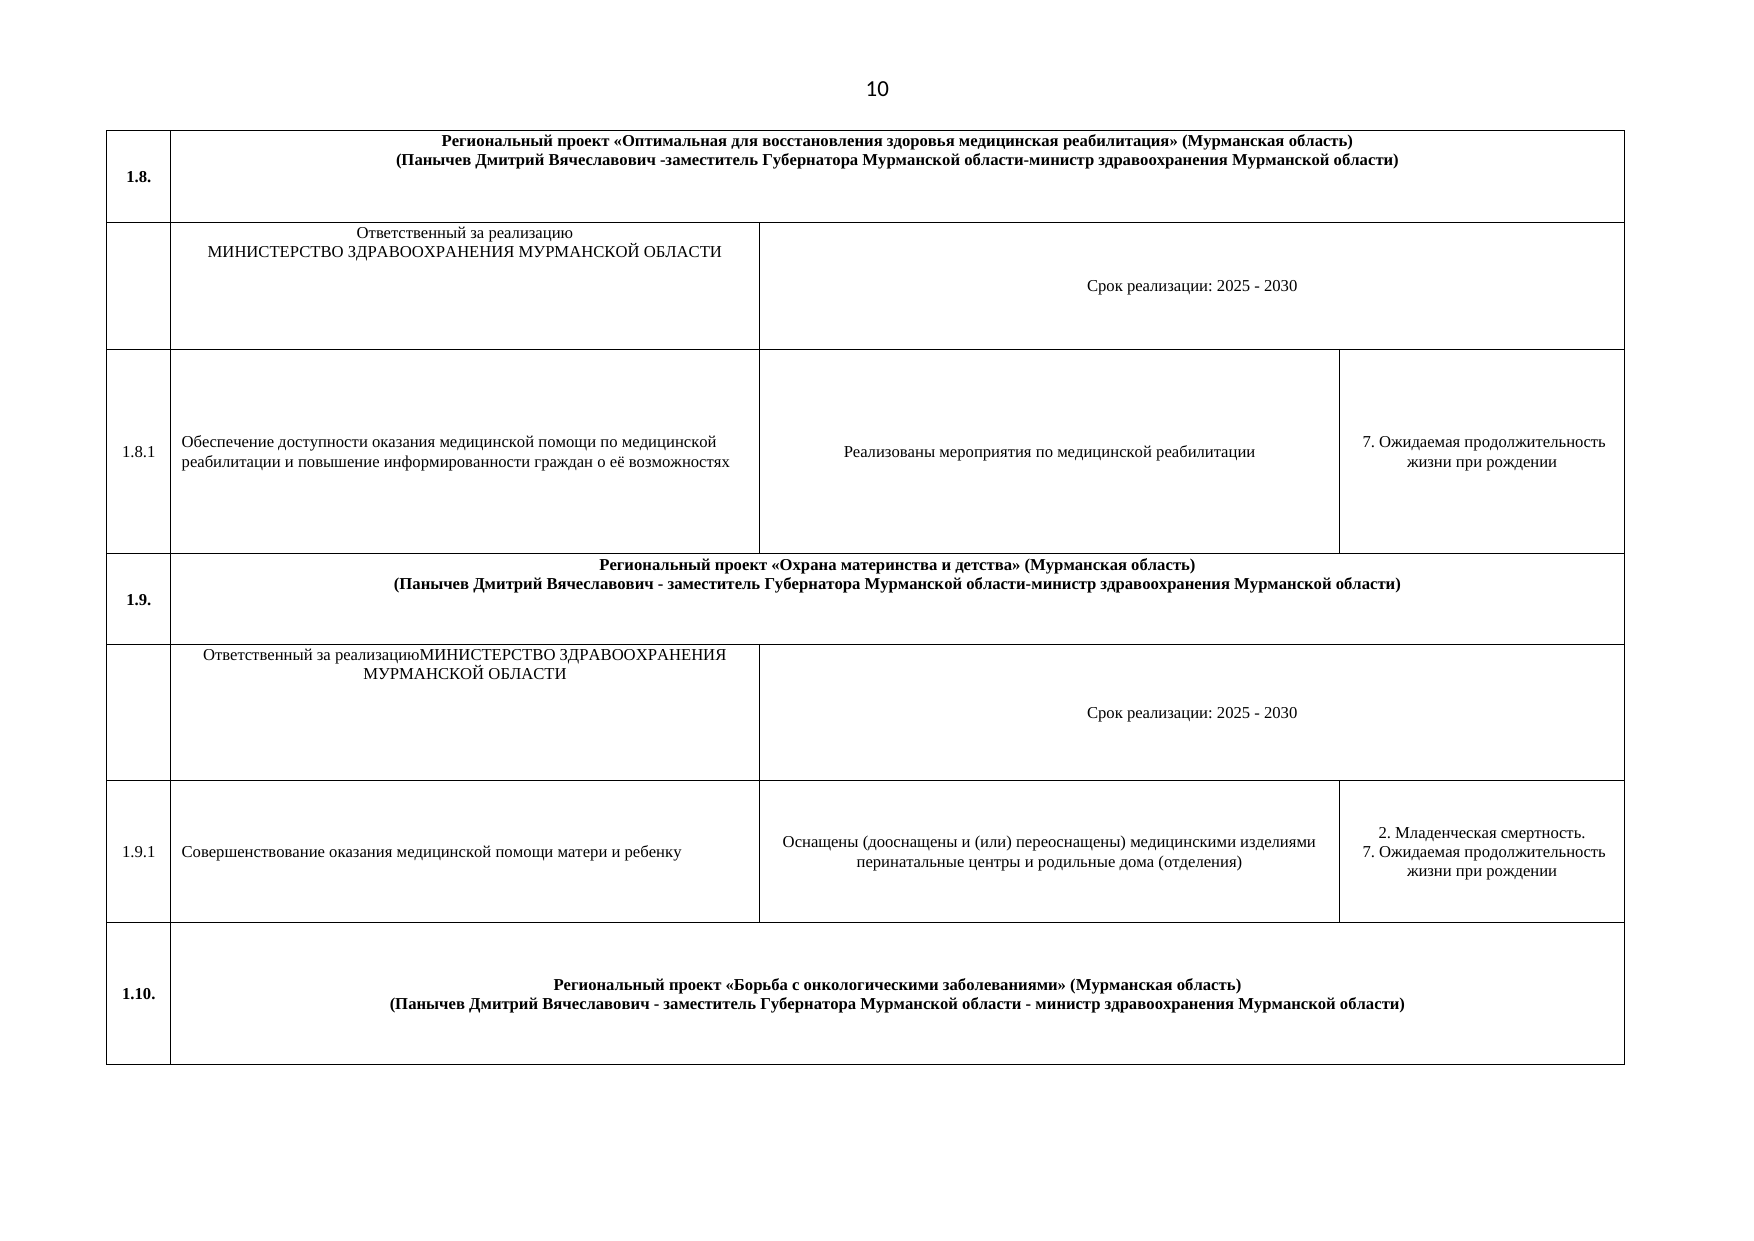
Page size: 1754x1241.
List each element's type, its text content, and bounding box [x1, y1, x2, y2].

table_cell Региональный проект «Оптимальная для восстановления здоровья медицинская реабилитация» (Мурманская область) (Панычев Дмитрий Вячеславович -заместитель Губернатора Мурманской области-министр здравоохранения Мурманской области) [171, 131, 1624, 222]
table_cell [107, 645, 170, 780]
table_cell Ответственный за реализацию МИНИСТЕРСТВО ЗДРАВООХРАНЕНИЯ МУРМАНСКОЙ ОБЛАСТИ [171, 223, 759, 349]
table_cell 1.8. [107, 131, 170, 222]
table_cell 7. Ожидаемая продолжительность жизни при рождении [1340, 350, 1624, 553]
table_cell Совершенствование оказания медицинской помощи матери и ребенку [171, 781, 759, 922]
table_cell Обеспечение доступности оказания медицинской помощи по медицинской реабилитации и повышение информированности граждан о её возможностях [171, 350, 759, 553]
table_cell Региональный проект «Борьба с онкологическими заболеваниями» (Мурманская область) (Панычев Дмитрий Вячеславович - заместитель Губернатора Мурманской области - министр здравоохранения Мурманской области) [171, 923, 1624, 1064]
table_cell 1.9.1 [107, 781, 170, 922]
table_cell 1.9. [107, 554, 170, 644]
table_cell [107, 223, 170, 349]
table_cell 2. Младенческая смертность. 7. Ожидаемая продолжительность жизни при рождении [1340, 781, 1624, 922]
table_cell 1.8.1 [107, 350, 170, 553]
table_cell Срок реализации: 2025 - 2030 [760, 645, 1624, 780]
table_cell 1.10. [107, 923, 170, 1064]
table_cell Реализованы мероприятия по медицинской реабилитации [760, 350, 1339, 553]
table_cell Срок реализации: 2025 - 2030 [760, 223, 1624, 349]
table_cell Региональный проект «Охрана материнства и детства» (Мурманская область) (Панычев Дмитрий Вячеславович - заместитель Губернатора Мурманской области-министр здравоохранения Мурманской области) [171, 554, 1624, 644]
table_cell Оснащены (дооснащены и (или) переоснащены) медицинскими изделиями перинатальные центры и родильные дома (отделения) [760, 781, 1339, 922]
table_cell Ответственный за реализациюМИНИСТЕРСТВО ЗДРАВООХРАНЕНИЯ МУРМАНСКОЙ ОБЛАСТИ [171, 645, 759, 780]
